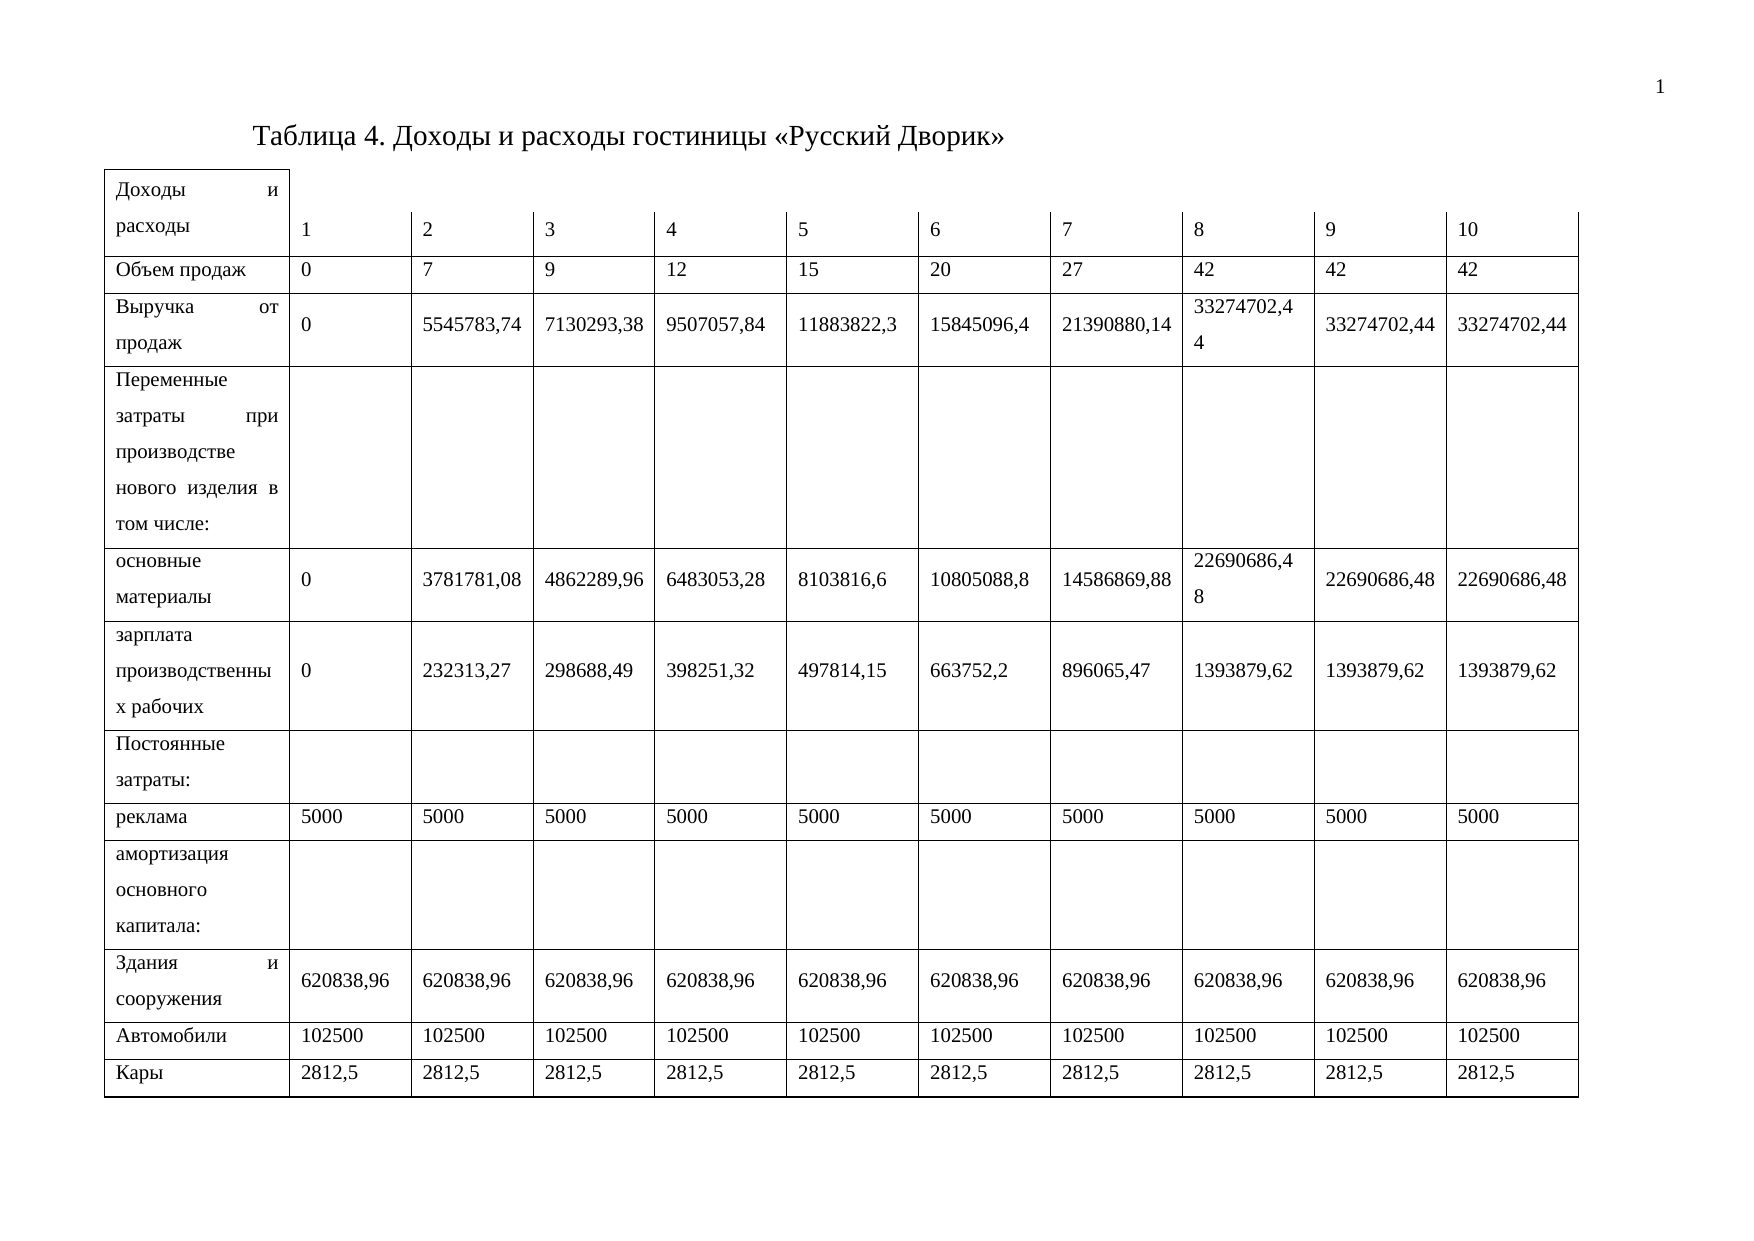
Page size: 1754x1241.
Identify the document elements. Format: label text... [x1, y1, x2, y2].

table_cell [412, 367, 533, 547]
table_cell Выручка от продаж [105, 294, 289, 366]
table_cell 1 [290, 212, 411, 256]
table_cell [534, 367, 654, 547]
table_cell 102500 [534, 1023, 654, 1059]
table_cell 33274702,44 [1183, 294, 1314, 366]
table_cell 7130293,38 [534, 294, 654, 366]
table_cell 8 [1183, 212, 1314, 256]
table_cell 102500 [1183, 1023, 1314, 1059]
table_cell Кары [105, 1060, 289, 1096]
table_cell 2812,5 [1051, 1060, 1182, 1096]
table_cell [290, 367, 411, 547]
table_cell 102500 [1447, 1023, 1578, 1059]
table_cell 2812,5 [655, 1060, 786, 1096]
table_cell 298688,49 [534, 622, 654, 730]
table_cell [787, 841, 918, 949]
table_cell [919, 841, 1050, 949]
table_cell основные материалы [105, 549, 289, 621]
table_cell 0 [290, 622, 411, 730]
table_cell 1393879,62 [1183, 622, 1314, 730]
table_cell 102500 [787, 1023, 918, 1059]
table_cell 10 [1447, 212, 1578, 256]
table_cell амортизация основного капитала: [105, 841, 289, 949]
table_cell 5 [787, 212, 918, 256]
table_cell 102500 [1315, 1023, 1446, 1059]
table_cell [1183, 841, 1314, 949]
table_cell 2812,5 [1315, 1060, 1446, 1096]
table_cell [290, 841, 411, 949]
table_cell 8103816,6 [787, 549, 918, 621]
table_cell 102500 [412, 1023, 533, 1059]
table_cell 4 [655, 212, 786, 256]
table_cell 7 [412, 257, 533, 293]
table_cell 2 [412, 212, 533, 256]
table_cell [1051, 367, 1182, 547]
table_cell 620838,96 [412, 950, 533, 1022]
table_cell 102500 [290, 1023, 411, 1059]
table_cell 398251,32 [655, 622, 786, 730]
table_cell [919, 731, 1050, 803]
table_cell [655, 367, 786, 547]
table_cell 620838,96 [655, 950, 786, 1022]
table_cell 9507057,84 [655, 294, 786, 366]
table_cell 9 [1315, 212, 1446, 256]
table_cell реклама [105, 804, 289, 840]
table_cell 0 [290, 294, 411, 366]
table_cell 620838,96 [1315, 950, 1446, 1022]
table_cell 3781781,08 [412, 549, 533, 621]
table_cell [787, 731, 918, 803]
table_header Доходы и расходы [105, 170, 289, 256]
table_cell 620838,96 [534, 950, 654, 1022]
table_cell 7 [1051, 212, 1182, 256]
table_cell 21390880,14 [1051, 294, 1182, 366]
table_cell [412, 731, 533, 803]
table_cell 5000 [412, 804, 533, 840]
table_cell 620838,96 [1051, 950, 1182, 1022]
table_cell 6483053,28 [655, 549, 786, 621]
table_cell 20 [919, 257, 1050, 293]
table_cell Объем продаж [105, 257, 289, 293]
table_cell зарплата производственных рабочих [105, 622, 289, 730]
table_cell 620838,96 [1447, 950, 1578, 1022]
table_cell [1183, 731, 1314, 803]
table_cell [1447, 367, 1578, 547]
table_cell 3 [534, 212, 654, 256]
table_cell 102500 [1051, 1023, 1182, 1059]
table_cell 2812,5 [534, 1060, 654, 1096]
table_cell 1393879,62 [1447, 622, 1578, 730]
table_cell [534, 841, 654, 949]
table_cell 5000 [655, 804, 786, 840]
table_cell 102500 [655, 1023, 786, 1059]
table_cell 102500 [919, 1023, 1050, 1059]
table_cell 10805088,8 [919, 549, 1050, 621]
table_cell [1315, 841, 1446, 949]
table_cell 15845096,4 [919, 294, 1050, 366]
table_cell [919, 367, 1050, 547]
table_cell 6 [919, 212, 1050, 256]
table_cell 5545783,74 [412, 294, 533, 366]
table_cell 5000 [1183, 804, 1314, 840]
table_cell [534, 731, 654, 803]
table_cell 42 [1315, 257, 1446, 293]
table_cell [655, 731, 786, 803]
table_cell [787, 367, 918, 547]
table_cell [1447, 841, 1578, 949]
table_cell [1051, 731, 1182, 803]
table_cell 12 [655, 257, 786, 293]
table_cell 620838,96 [919, 950, 1050, 1022]
table_cell 15 [787, 257, 918, 293]
text Таблица 4. Доходы и расходы гостиницы «Русский Дворик» [177, 118, 1665, 152]
table_cell 5000 [1051, 804, 1182, 840]
table_cell [1183, 367, 1314, 547]
table_cell 0 [290, 549, 411, 621]
table_cell 0 [290, 257, 411, 293]
table_cell 620838,96 [787, 950, 918, 1022]
table_cell 663752,2 [919, 622, 1050, 730]
table_cell 11883822,3 [787, 294, 918, 366]
table_cell 5000 [787, 804, 918, 840]
table_cell [1315, 367, 1446, 547]
table_cell 620838,96 [290, 950, 411, 1022]
table_cell 14586869,88 [1051, 549, 1182, 621]
table_cell 2812,5 [787, 1060, 918, 1096]
table_cell 22690686,48 [1447, 549, 1578, 621]
table_cell 5000 [534, 804, 654, 840]
table_cell 896065,47 [1051, 622, 1182, 730]
table_cell Переменные затраты при производстве нового изделия в том числе: [105, 367, 289, 547]
table_cell 2812,5 [1183, 1060, 1314, 1096]
table_cell Здания и сооружения [105, 950, 289, 1022]
table_cell 497814,15 [787, 622, 918, 730]
table_cell 9 [534, 257, 654, 293]
table_cell [1051, 841, 1182, 949]
table_cell Автомобили [105, 1023, 289, 1059]
table_cell 2812,5 [919, 1060, 1050, 1096]
table_cell 232313,27 [412, 622, 533, 730]
table_cell [1447, 731, 1578, 803]
table_cell [655, 841, 786, 949]
table_cell 33274702,44 [1315, 294, 1446, 366]
table_cell Постоянные затраты: [105, 731, 289, 803]
table_cell [412, 841, 533, 949]
table_cell [1315, 731, 1446, 803]
table_cell 2812,5 [412, 1060, 533, 1096]
table_cell 33274702,44 [1447, 294, 1578, 366]
table_cell 42 [1447, 257, 1578, 293]
table_cell 22690686,48 [1183, 549, 1314, 621]
table_cell [290, 731, 411, 803]
table_cell 42 [1183, 257, 1314, 293]
table_cell 5000 [290, 804, 411, 840]
table_cell 2812,5 [1447, 1060, 1578, 1096]
table_cell 22690686,48 [1315, 549, 1446, 621]
table_cell 2812,5 [290, 1060, 411, 1096]
table_cell 4862289,96 [534, 549, 654, 621]
table_cell 5000 [1315, 804, 1446, 840]
table_cell 5000 [1447, 804, 1578, 840]
table_cell 620838,96 [1183, 950, 1314, 1022]
table_cell 1393879,62 [1315, 622, 1446, 730]
table_cell 27 [1051, 257, 1182, 293]
table_cell 5000 [919, 804, 1050, 840]
